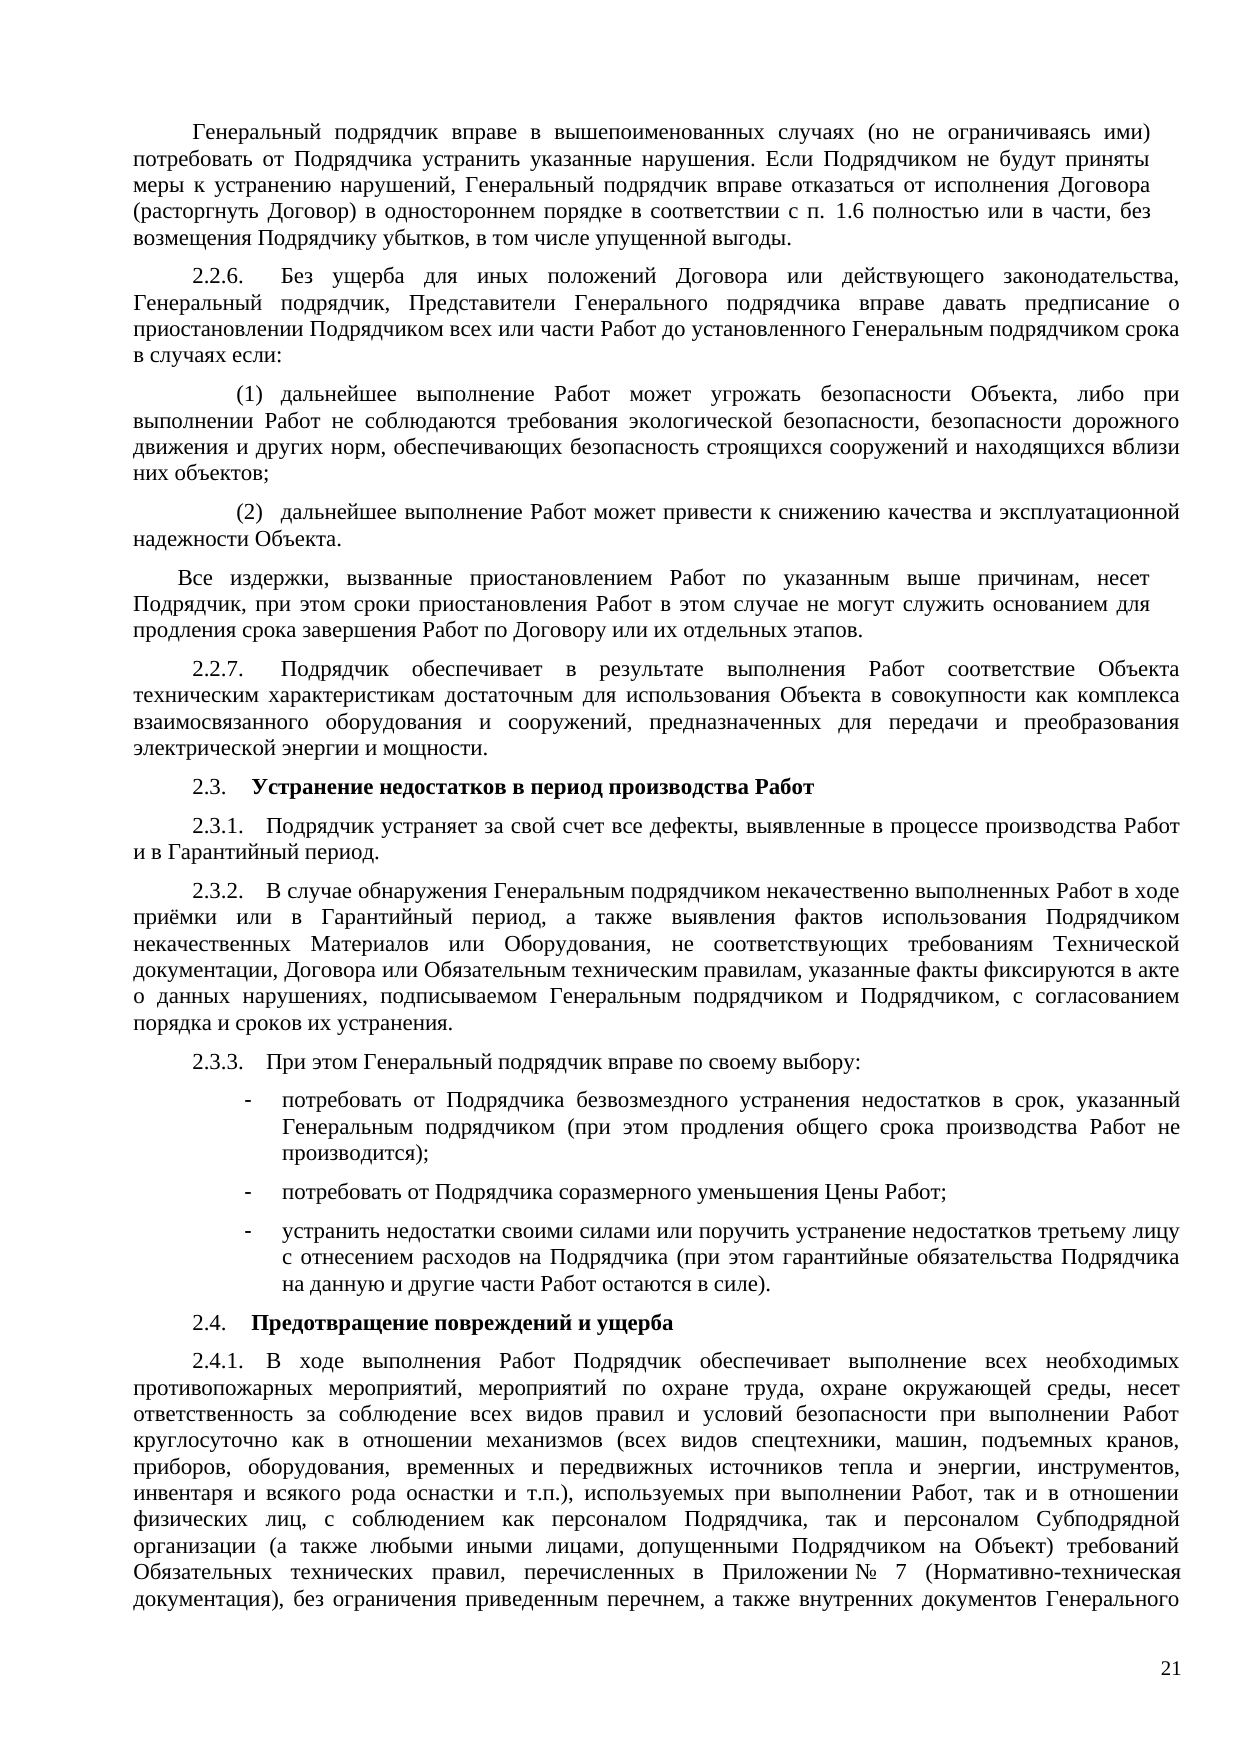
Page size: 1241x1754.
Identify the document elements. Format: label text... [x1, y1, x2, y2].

text Устранение недостатков в период производства Работ [133, 773, 1181, 799]
text потребовать от Подрядчика соразмерного уменьшения Цены Работ; [244, 1178, 1181, 1204]
text Без ущерба для иных положений Договора или действующего законодательства, Генеральный подрядчик, Представители Генерального подрядчика вправе давать предписание о приостановлении Подрядчиком всех или части Работ до установленного Генеральным подрядчиком срока в случаях если: [133, 262, 1181, 368]
text устранить недостатки своими силами или поручить устранение недостатков третьему лицу с отнесением расходов на Подрядчика (при этом гарантийные обязательства Подрядчика на данную и другие части Работ остаются в силе). [244, 1217, 1181, 1296]
list Генеральный подрядчик вправе в вышепоименованных случаях (но не ограничиваясь ими) потребовать от Подрядчика устранить указанные нарушения. Если Подрядчиком не будут приняты меры к устранению нарушений, Генеральный подрядчик вправе отказаться от исполнения Договора (расторгнуть Договор) в одностороннем порядке в соответствии с п. 30.6 полностью или в части, без возмещения Подрядчику убытков, в том числе упущенной выгоды. [133, 118, 1152, 250]
text При этом Генеральный подрядчик вправе по своему выбору: [133, 1048, 1181, 1074]
list Все издержки, вызванные приостановлением Работ по указанным выше причинам, несет Подрядчик, при этом сроки приостановления Работ в этом случае не могут служить основанием для продления срока завершения Работ по Договору или их отдельных этапов. [133, 563, 1152, 643]
text дальнейшее выполнение Работ может привести к снижению качества и эксплуатационной надежности Объекта. [133, 498, 1181, 551]
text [133, 1347, 1181, 1611]
text Предотвращение повреждений и ущерба [133, 1308, 1181, 1335]
text Подрядчик обеспечивает в результате выполнения Работ соответствие Объекта техническим характеристикам достаточным для использования Объекта в совокупности как комплекса взаимосвязанного оборудования и сооружений, предназначенных для передачи и преобразования электрической энергии и мощности. [133, 655, 1181, 761]
text В случае обнаружения Генеральным подрядчиком некачественно выполненных Работ в ходе приёмки или в Гарантийный период, а также выявления фактов использования Подрядчиком некачественных Материалов или Оборудования, не соответствующих требованиям Технической документации, Договора или Обязательным техническим правилам, указанные факты фиксируются в акте о данных нарушениях, подписываемом Генеральным подрядчиком и Подрядчиком, с согласованием порядка и сроков их устранения. [133, 877, 1181, 1035]
text потребовать от Подрядчика безвозмездного устранения недостатков в срок, указанный Генеральным подрядчиком (при этом продления общего срока производства Работ не производится); [244, 1087, 1181, 1166]
text дальнейшее выполнение Работ может угрожать безопасности Объекта, либо при выполнении Работ не соблюдаются требования экологической безопасности, безопасности дорожного движения и других норм, обеспечивающих безопасность строящихся сооружений и находящихся вблизи них объектов; [133, 380, 1181, 486]
text Подрядчик устраняет за свой счет все дефекты, выявленные в процессе производства Работ и в Гарантийный период. [133, 812, 1181, 864]
